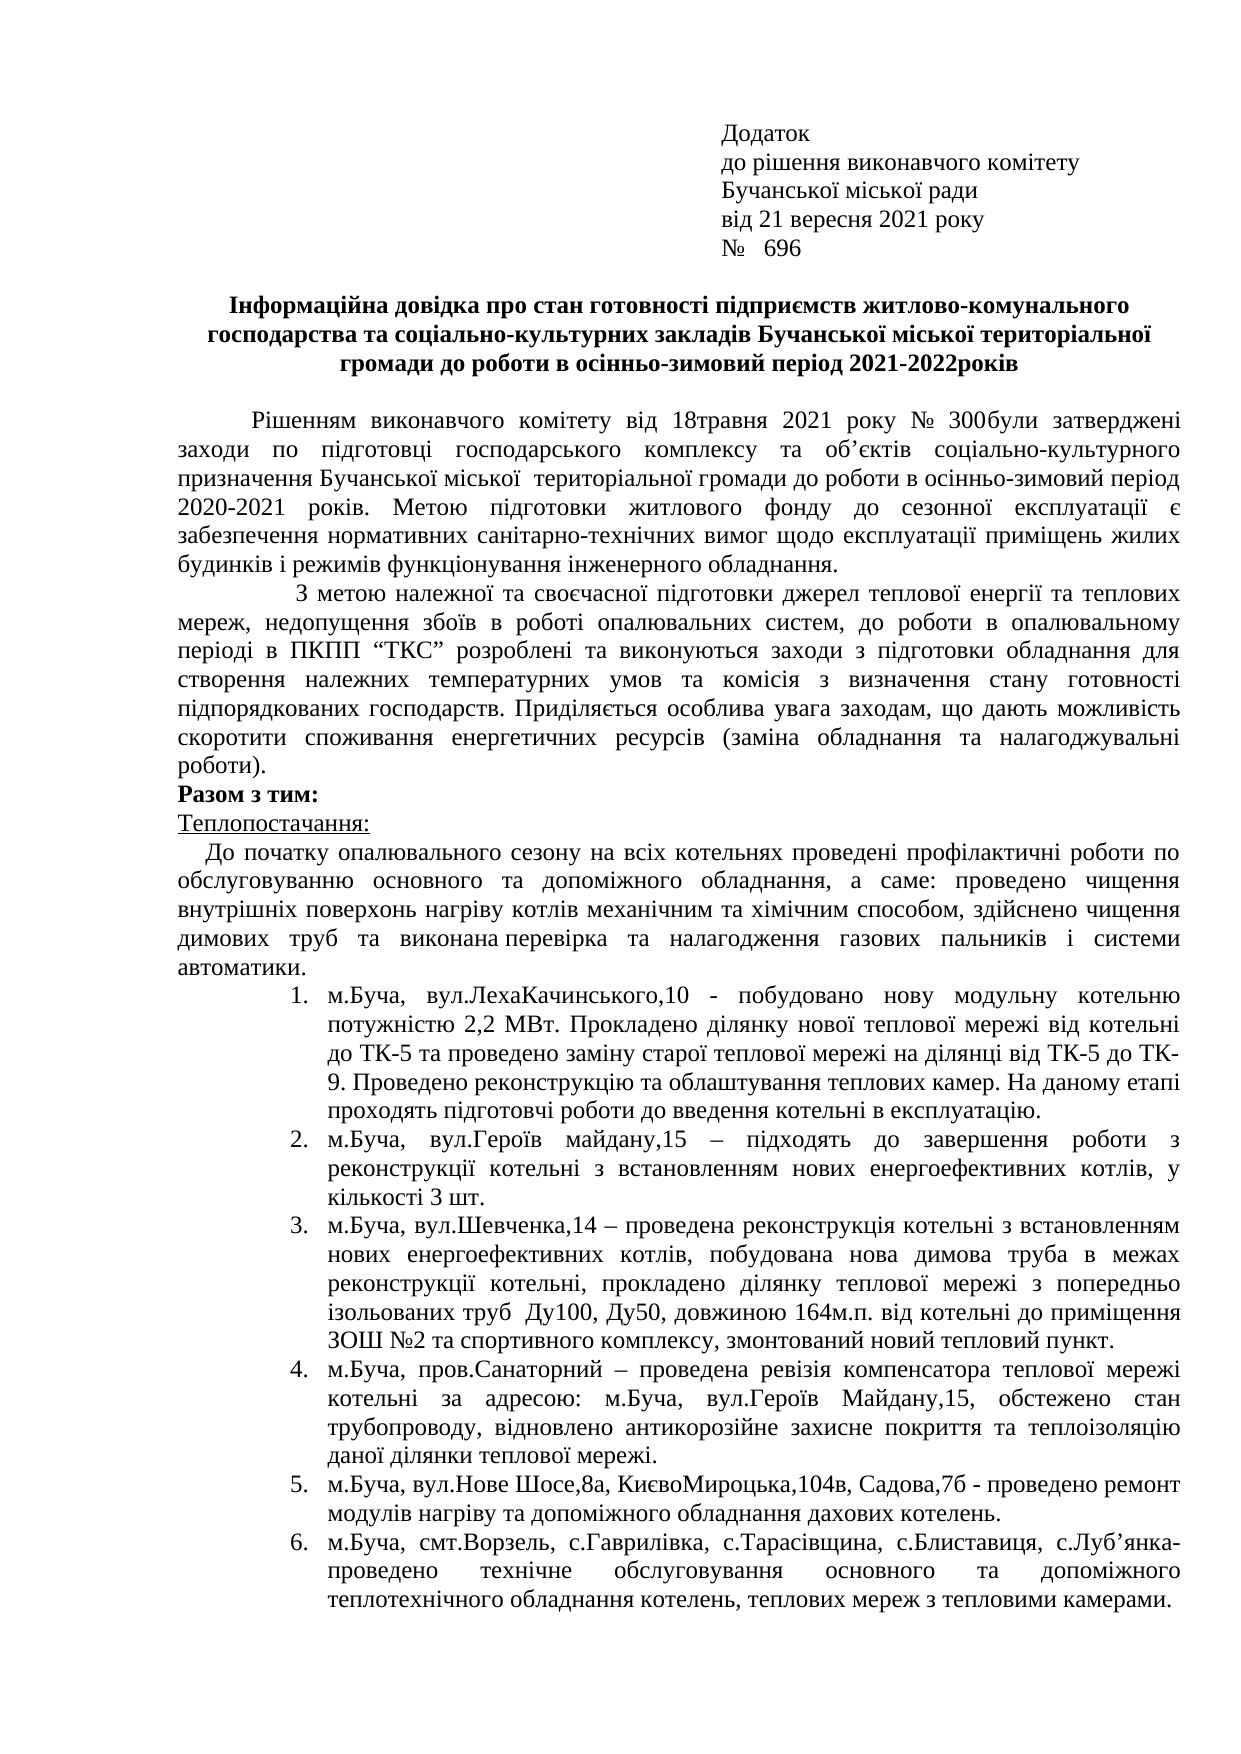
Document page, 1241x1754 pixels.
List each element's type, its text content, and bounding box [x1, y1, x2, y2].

text Теплопостачання: [177, 808, 1181, 837]
text З метою належної та своєчасної підготовки джерел теплової енергії та теплових мереж, недопущення збоїв в роботі опалювальних систем, до роботи в опалювальному періоді в ПКПП “ТКС” розроблені та виконуються заходи з підготовки обладнання для створення належних температурних умов та комісія з визначення стану готовності підпорядкованих господарств. Приділяється особлива увага заходам, що дають можливість скоротити споживання енергетичних ресурсів (заміна обладнання та налагоджувальні роботи). [177, 578, 1181, 779]
text До початку опалювального сезону на всіх котельнях проведені профілактичні роботи по обслуговуванню основного та допоміжного обладнання, а саме: проведено чищення внутрішніх поверхонь нагріву котлів механічним та хімічним способом, здійснено чищення димових труб та виконана перевірка та налагодження газових пальників і системи автоматики. [177, 837, 1181, 981]
text до рішення виконавчого комітету Бучанської міської ради [721, 147, 1181, 204]
text Додаток [721, 118, 1181, 147]
text Разом з тим: [177, 779, 1181, 808]
list м.Буча, вул.Нове Шосе,8а, КиєвоМироцька,104в, Садова,7б - проведено ремонт модулів нагріву та допоміжного обладнання дахових котелень. [290, 1469, 1181, 1527]
text від 21 вересня 2021 року [721, 204, 1181, 233]
list м.Буча, вул.Героїв майдану,15 – підходять до завершення роботи з реконструкції котельні з встановленням нових енергоефективних котлів, у кількості 3 шт. [290, 1124, 1181, 1211]
text Рішенням виконавчого комітету від 18травня 2021 року № 300були затверджені заходи по підготовці господарського комплексу та об’єктів соціально-культурного призначення Бучанської міської територіальної громади до роботи в осінньо-зимовий період 2020-2021 років. Метою підготовки житлового фонду до сезонної експлуатації є забезпечення нормативних санітарно-технічних вимог щодо експлуатації приміщень жилих будинків і режимів функціонування інженерного обладнання. [177, 492, 1181, 578]
list м.Буча, вул.Шевченка,14 – проведена реконструкція котельні з встановленням нових енергоефективних котлів, побудована нова димова труба в межах реконструкції котельні, прокладено ділянку теплової мережі з попередньо ізольованих труб Ду100, Ду50, довжиною 164м.п. від котельні до приміщення ЗОШ №2 та спортивного комплексу, змонтований новий тепловий пункт. [290, 1211, 1181, 1354]
text Інформаційна довідка про стан готовності підприємств житлово-комунального господарства та соціально-культурних закладів Бучанської міської територіальної громади до роботи в осінньо-зимовий період 2021-2022років [177, 291, 1181, 377]
list м.Буча, смт.Ворзель, с.Гаврилівка, с.Тарасівщина, с.Блиставиця, с.Луб’янка- проведено технічне обслуговування основного та допоміжного теплотехнічного обладнання котелень, теплових мереж з тепловими камерами. [290, 1527, 1181, 1613]
list м.Буча, вул.ЛехаКачинського,10 - побудовано нову модульну котельню потужністю 2,2 МВт. Прокладено ділянку нової теплової мережі від котельні до ТК-5 та проведено заміну старої теплової мережі на ділянці від ТК-5 до ТК-9. Проведено реконструкцію та облаштування теплових камер. На даному етапі проходять підготовчі роботи до введення котельні в експлуатацію. [290, 981, 1181, 1124]
list м.Буча, пров.Санаторний – проведена ревізія компенсатора теплової мережі котельні за адресою: м.Буча, вул.Героїв Майдану,15, обстежено стан трубопроводу, відновлено антикорозійне захисне покриття та теплоізоляцію даної ділянки теплової мережі. [290, 1354, 1181, 1469]
text № 696 [721, 233, 1181, 262]
